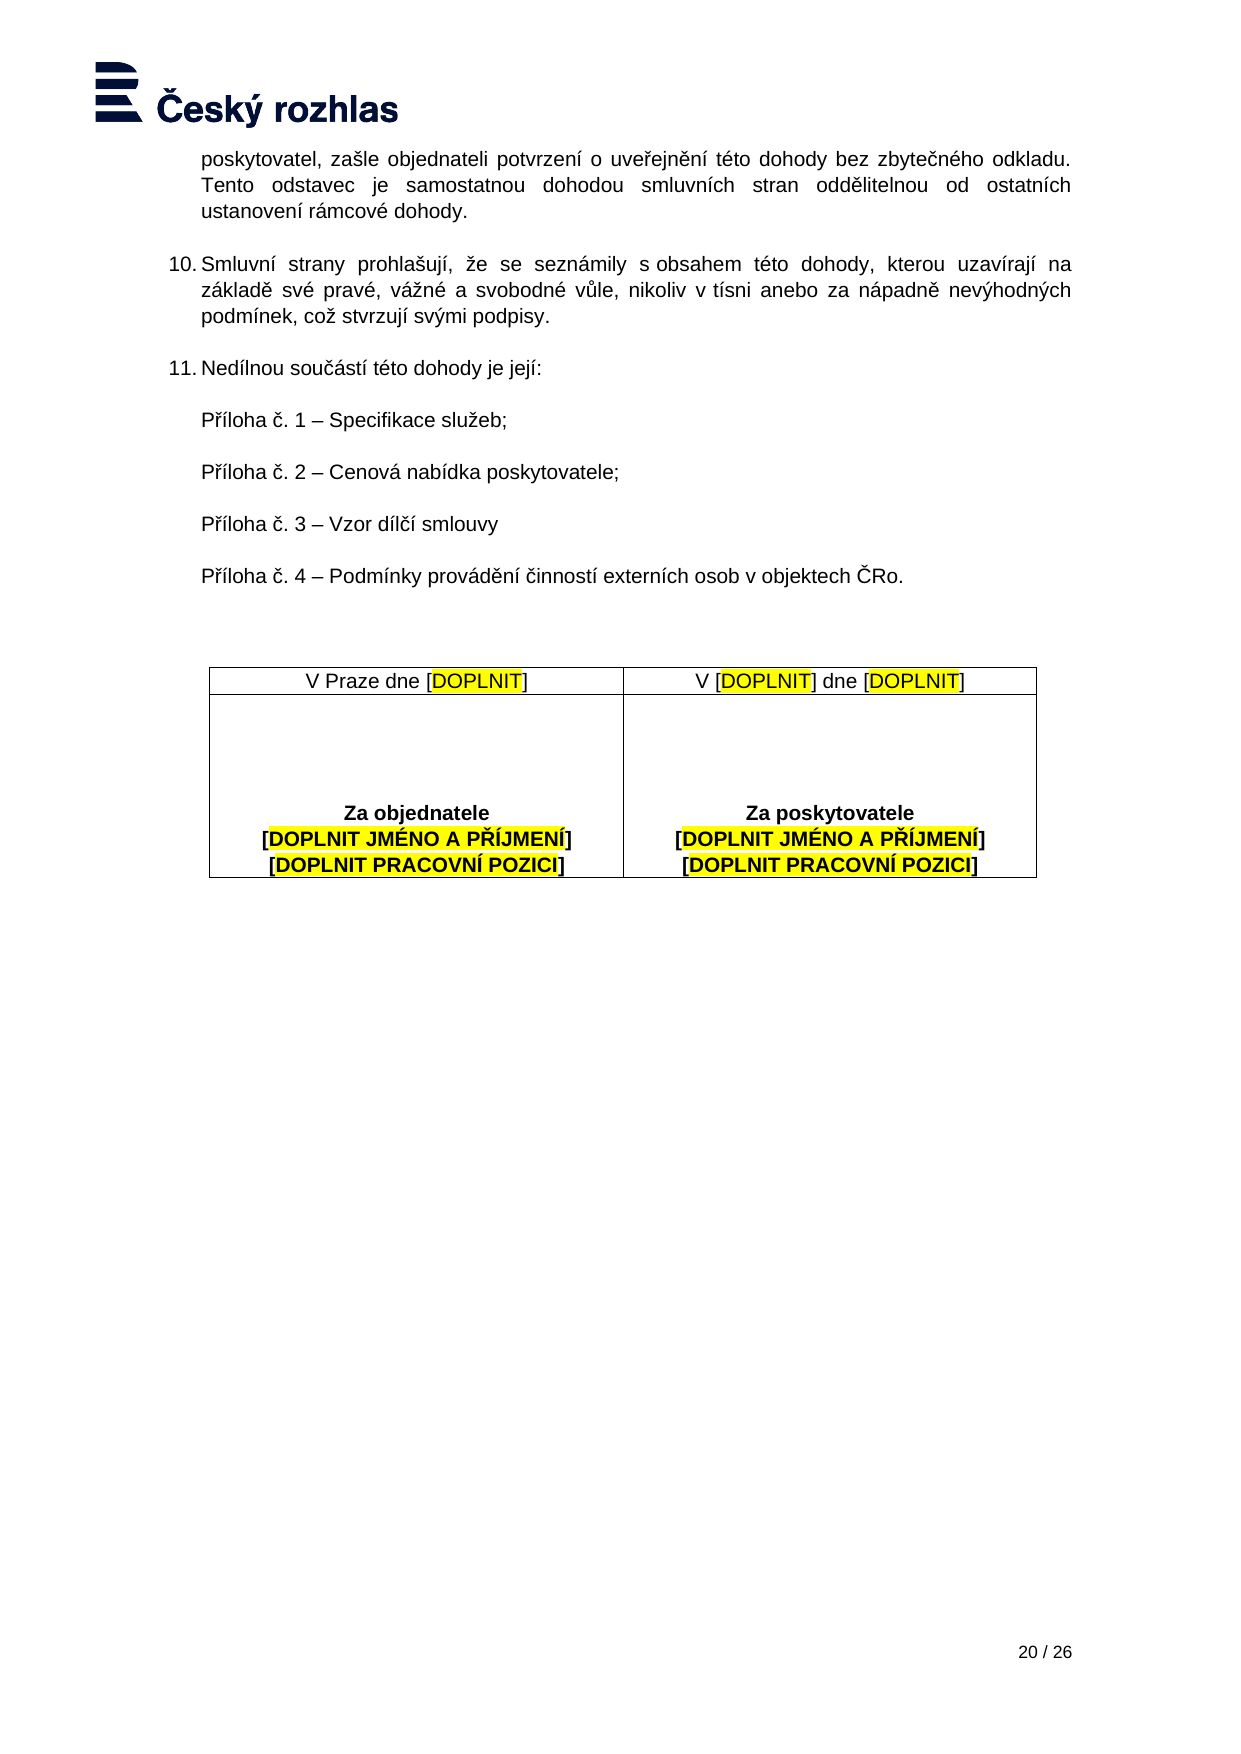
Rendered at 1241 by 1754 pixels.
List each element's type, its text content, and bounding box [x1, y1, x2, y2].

picture [95, 62, 398, 128]
list Smluvní strany prohlašují, že se seznámily s obsahem této dohody, kterou uzavírají na základě své pravé, vážné a svobodné vůle, nikoliv v tísni anebo za nápadně nevýhodných podmínek, což stvrzují svými podpisy. [168, 250, 1072, 328]
table_header V [DOPLNIT] dne [DOPLNIT] [624, 668, 1036, 694]
table_header V Praze dne [DOPLNIT] [210, 668, 623, 694]
list Nedílnou součástí této dohody je její: [168, 354, 1072, 380]
table_cell Za objednatele [DOPLNIT JMÉNO A PŘÍJMENÍ] [DOPLNIT PRACOVNÍ POZICI] [210, 695, 623, 877]
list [168, 146, 1072, 224]
list Příloha č. 2 – Cenová nabídka poskytovatele; [168, 458, 1072, 484]
list Příloha č. 4 – Podmínky provádění činností externích osob v objektech ČRo. [168, 563, 1072, 589]
list Příloha č. 1 – Specifikace služeb; [201, 406, 1072, 432]
list Příloha č. 3 – Vzor dílčí smlouvy [168, 511, 1072, 537]
table_cell Za poskytovatele [DOPLNIT JMÉNO A PŘÍJMENÍ] [DOPLNIT PRACOVNÍ POZICI] [624, 695, 1036, 877]
